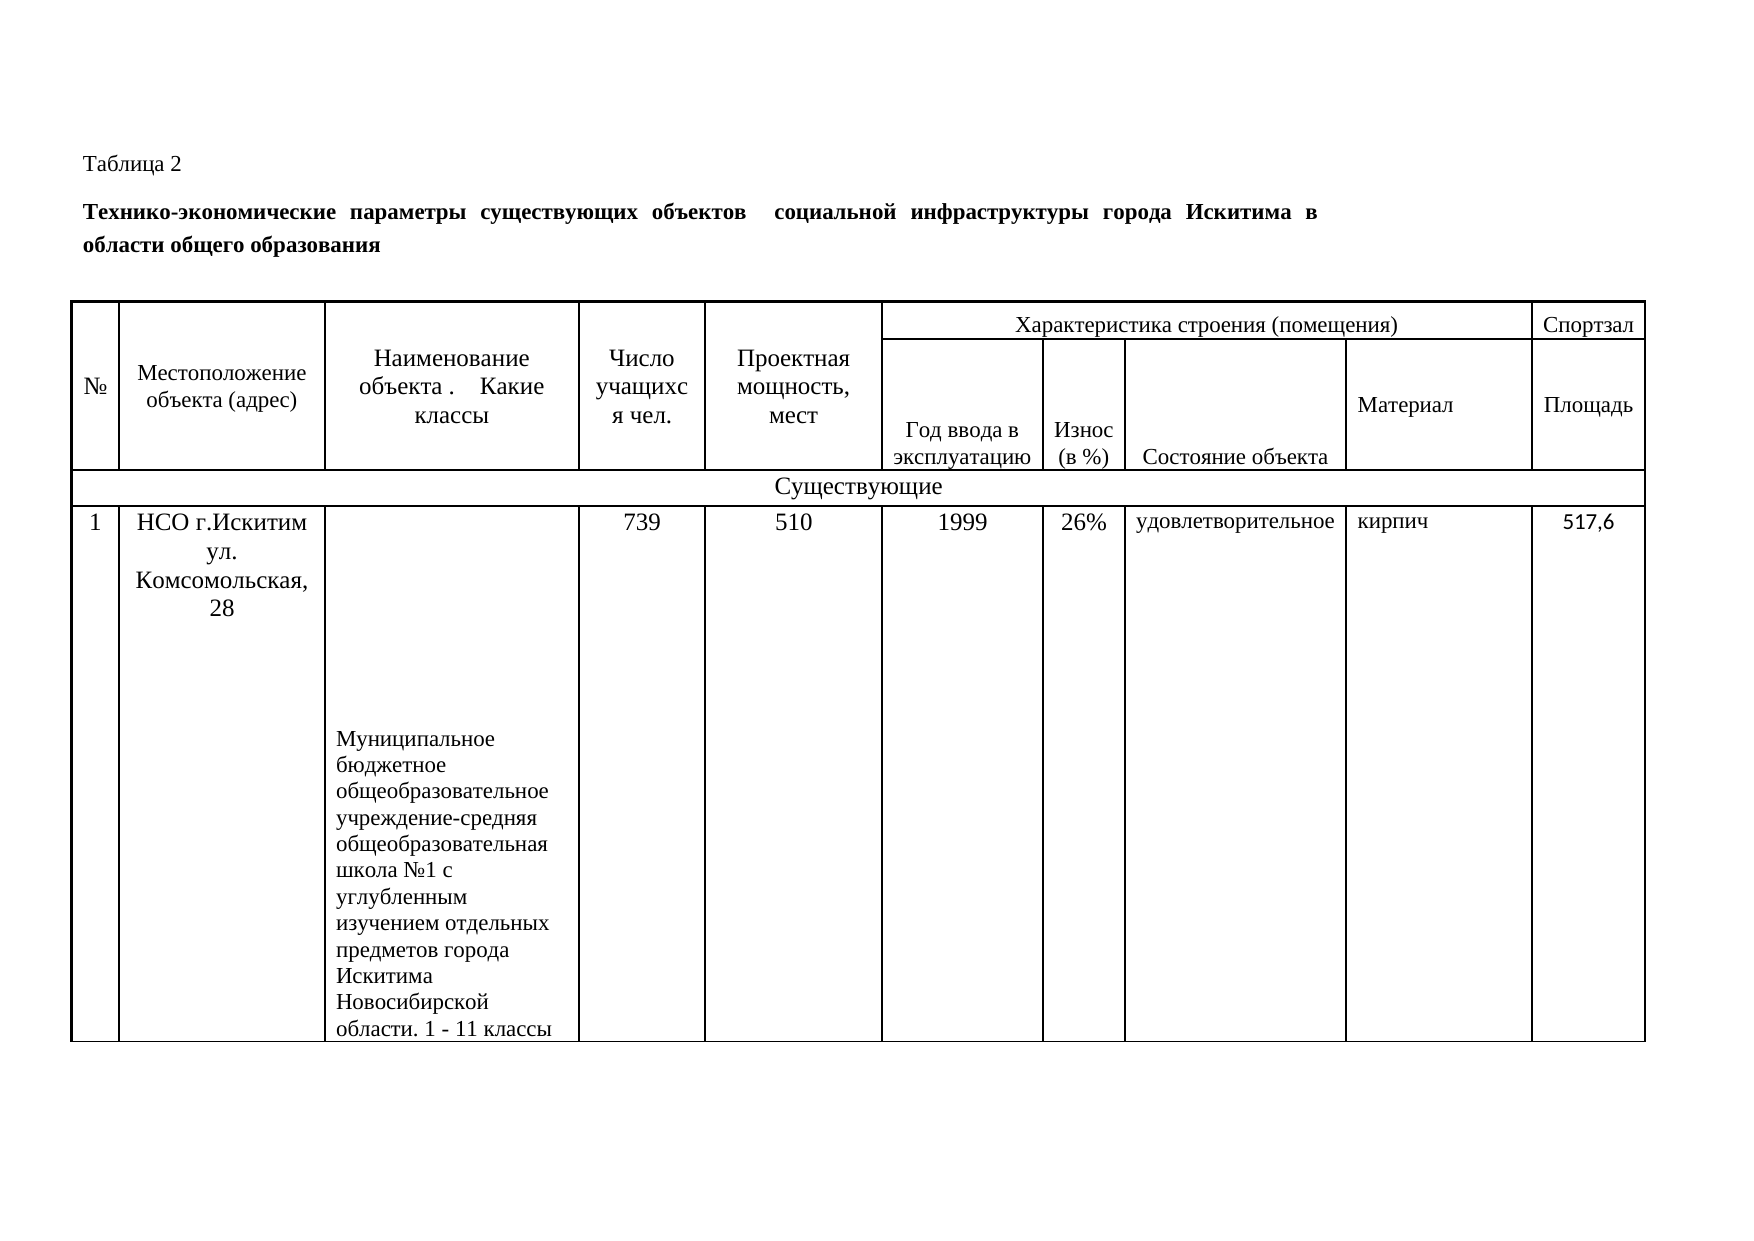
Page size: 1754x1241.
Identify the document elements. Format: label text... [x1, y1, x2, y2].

table_cell Износ (в %) [1044, 340, 1124, 469]
table_header Проектная мощность, мест [706, 303, 881, 469]
table_cell кирпич [1347, 507, 1531, 1041]
text Таблица 2 [83, 150, 1604, 176]
table_cell 1999 [883, 507, 1042, 1041]
table_cell 510 [706, 507, 881, 1041]
table_cell Состояние объекта [1126, 340, 1345, 469]
table_cell Муниципальное бюджетное общеобразовательное учреждение-средняя общеобразовательная школа №1 с углубленным изучением отдельных предметов города Искитима Новосибирской области. 1 - 11 классы [326, 507, 578, 1041]
text Технико-экономические параметры существующих объектов социальной инфраструктуры города Искитима в области общего образования [83, 198, 1318, 257]
table_header № [73, 303, 118, 469]
table_header Местоположение объекта (адрес) [120, 303, 324, 469]
table_header Характеристика строения (помещения) [883, 303, 1531, 338]
table_header Спортзал [1533, 303, 1644, 338]
table_cell 1 [73, 507, 118, 1041]
table_cell 739 [580, 507, 704, 1041]
table_cell НСО г.Искитим ул. Комсомольская, 28 [120, 507, 324, 1041]
table_cell Год ввода в эксплуатацию [883, 340, 1042, 469]
table_cell 26% [1044, 507, 1124, 1041]
table_header Наименование объекта . Какие классы [326, 303, 578, 469]
table_cell удовлетворительное [1126, 507, 1345, 1041]
table_cell Материал [1347, 340, 1531, 469]
table_cell Площадь [1533, 340, 1644, 469]
table_header Число учащихся чел. [580, 303, 704, 469]
table_cell 517,6 [1533, 507, 1644, 1041]
table_cell Существующие [73, 471, 1644, 505]
